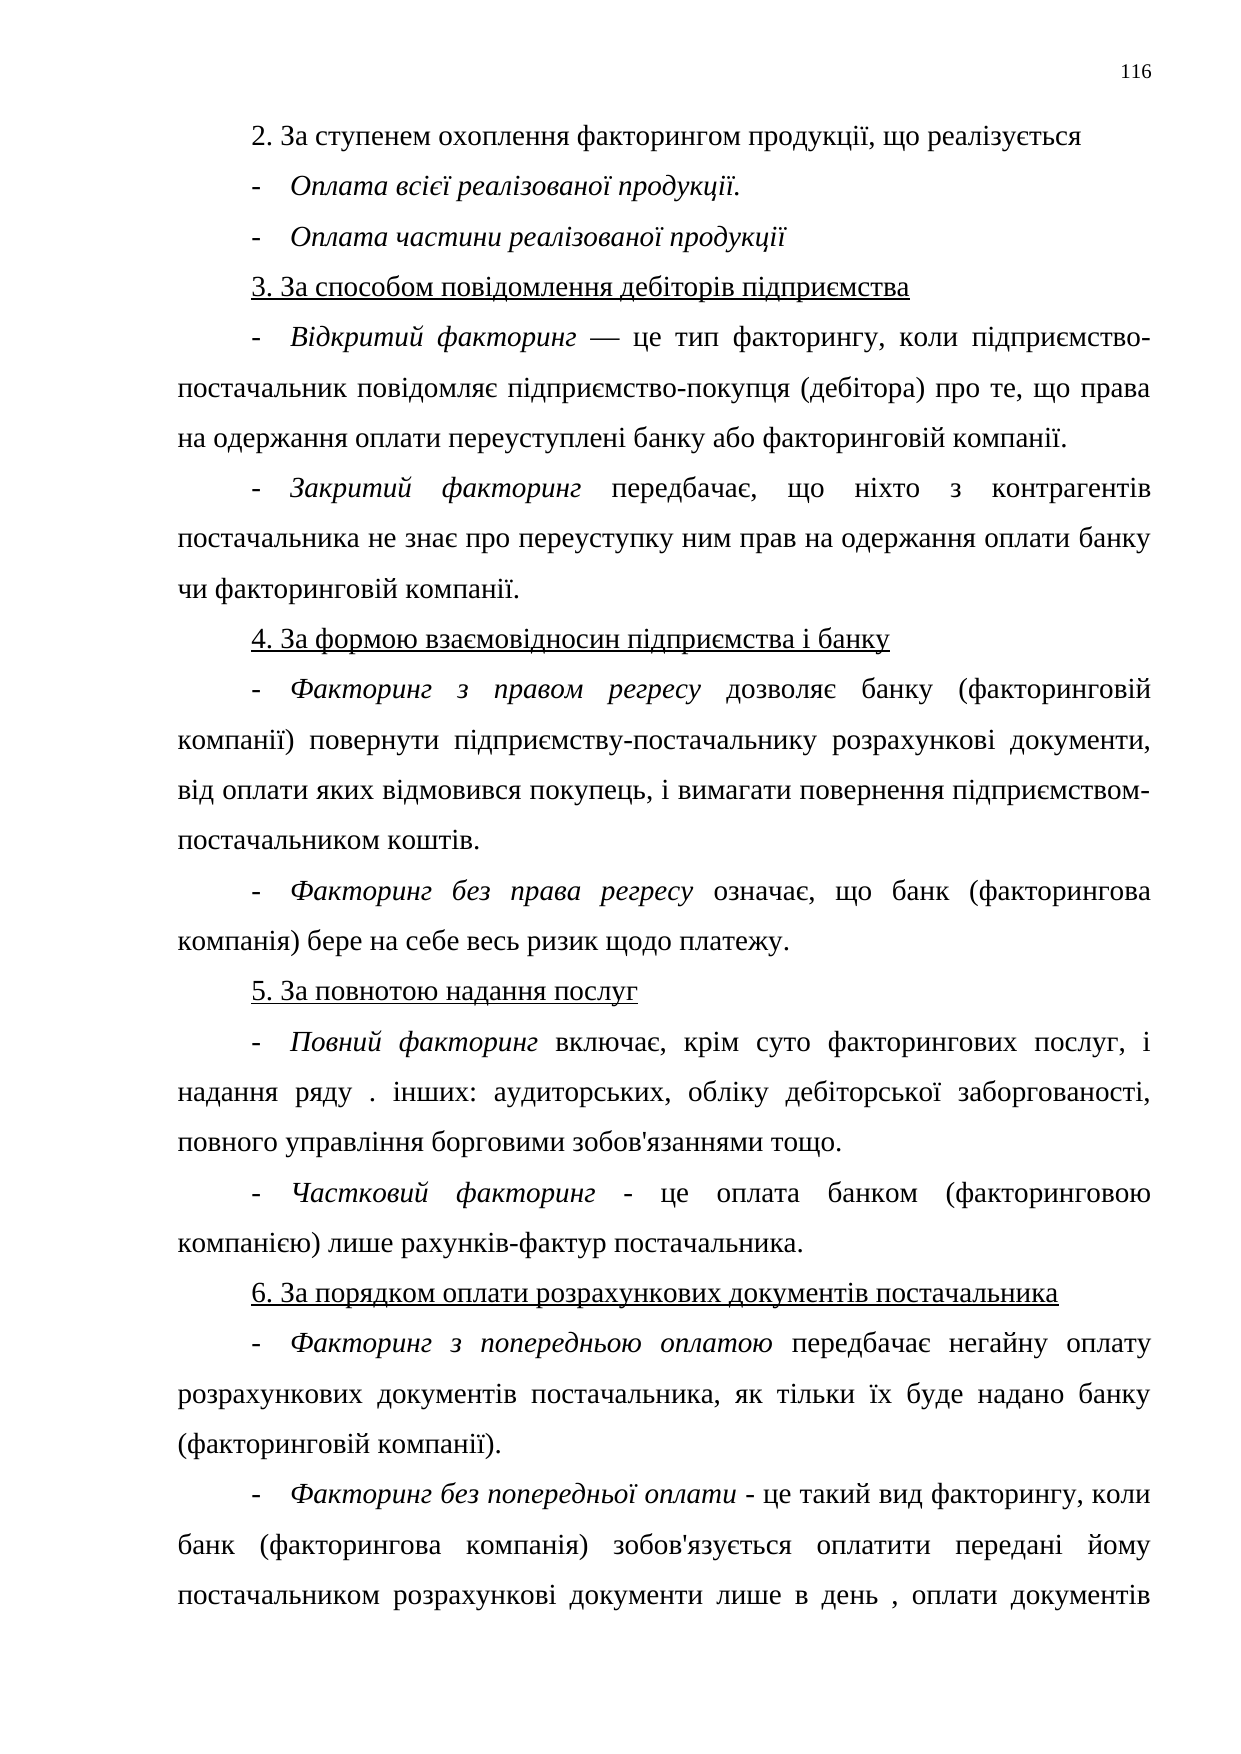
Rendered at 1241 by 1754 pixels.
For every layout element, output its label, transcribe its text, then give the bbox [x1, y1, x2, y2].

list Оплата частини реалізованої продукції [177, 219, 1152, 252]
text 2. За ступенем охоплення факторингом продукції, що реалізується [177, 118, 1152, 152]
list Оплата всієї реалізованої продукції. [177, 168, 1152, 202]
text 4. За формою взаємовідносин підприємства і банку [177, 621, 1152, 655]
list Частковий факторинг - це оплата банком (факторинговою компанією) лише рахунків-фактур постачальника. [177, 1175, 1152, 1258]
list Повний факторинг включає, крім суто факторингових послуг, і надання ряду . інших: аудиторських, обліку дебіторської заборгованості, повного управління борговими зобов'язаннями тощо. [177, 1024, 1152, 1158]
list Факторинг без права регресу означає, що банк (факторингова компанія) бере на себе весь ризик щодо платежу. [177, 873, 1152, 957]
text 3. За способом повідомлення дебіторів підприємства [177, 269, 1152, 303]
text 6. За порядком оплати розрахункових документів постачальника [177, 1275, 1152, 1309]
list Факторинг з попередньою оплатою передбачає негайну оплату розрахункових документів постачальника, як тільки їх буде надано банку (факторинговій компанії). [177, 1326, 1152, 1460]
list Закритий факторинг передбачає, що ніхто з контрагентів постачальника не знає про переуступку ним прав на одержання оплати банку чи факторинговій компанії. [177, 470, 1152, 604]
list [177, 1477, 1152, 1611]
text 5. За повнотою надання послуг [177, 973, 1152, 1007]
list Відкритий факторинг — це тип факторингу, коли підприємство-постачальник повідомляє підприємство-покупця (дебітора) про те, що права на одержання оплати переуступлені банку або факторинговій компанії. [177, 319, 1152, 453]
list Факторинг з правом регресу дозволяє банку (факторинговій компанії) повернути підприємству-постачальнику розрахункові документи, від оплати яких відмовився покупець, і вимагати повернення підприємством-постачальником коштів. [177, 672, 1152, 856]
